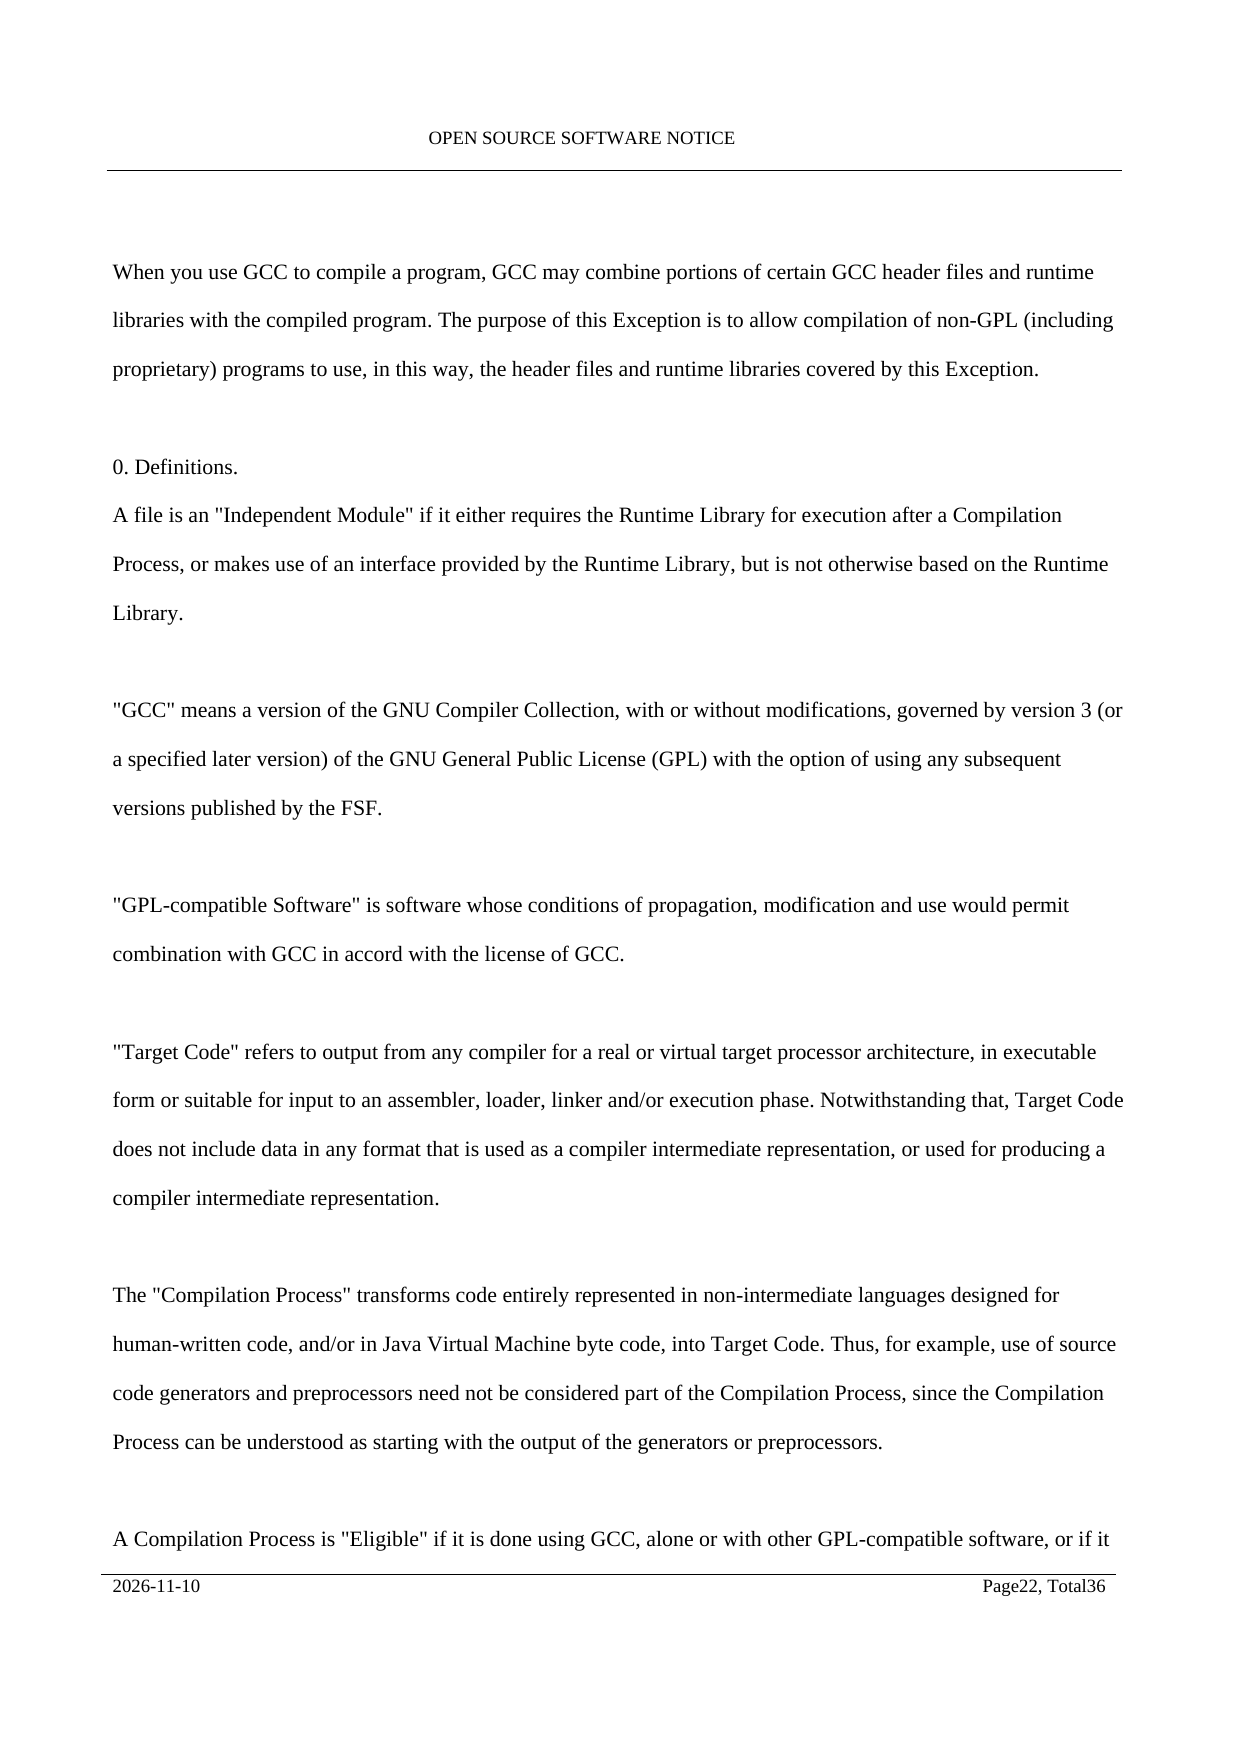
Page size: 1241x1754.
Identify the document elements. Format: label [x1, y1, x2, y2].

text [112, 206, 1128, 1555]
